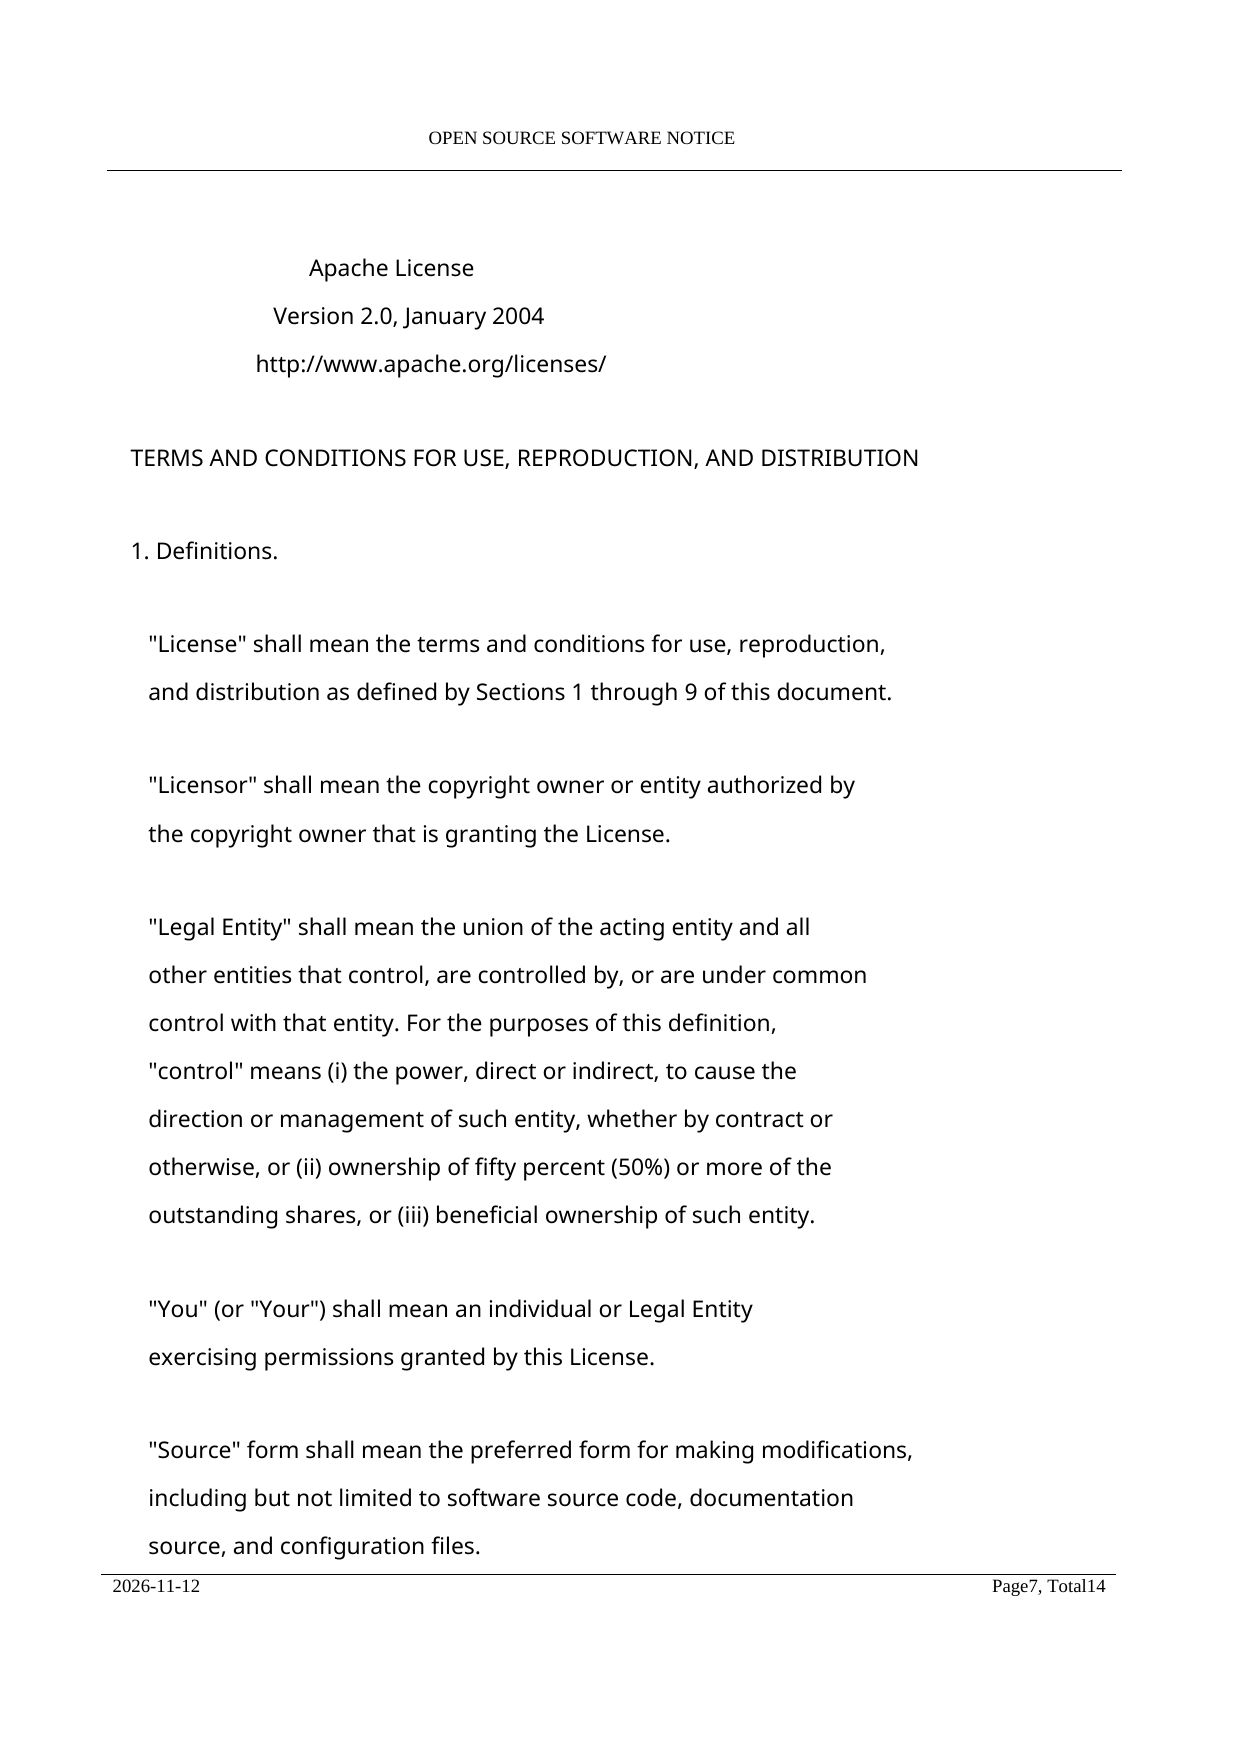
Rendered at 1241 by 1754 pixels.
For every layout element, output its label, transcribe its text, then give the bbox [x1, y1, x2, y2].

text control with that entity. For the purposes of this definition, [112, 1006, 1128, 1039]
text outstanding shares, or (iii) beneficial ownership of such entity. [112, 1199, 1128, 1231]
text and distribution as defined by Sections 1 through 9 of this document. [112, 676, 1128, 708]
text including but not limited to software source code, documentation [112, 1482, 1128, 1514]
text http://www.apache.org/licenses/ [112, 348, 1128, 380]
text exercising permissions granted by this License. [112, 1340, 1128, 1373]
text TERMS AND CONDITIONS FOR USE, REPRODUCTION, AND DISTRIBUTION [112, 441, 1128, 473]
text direction or management of such entity, whether by contract or [112, 1103, 1128, 1135]
text "License" shall mean the terms and conditions for use, reproduction, [112, 627, 1128, 660]
text other entities that control, are controlled by, or are under common [112, 958, 1128, 991]
text "You" (or "Your") shall mean an individual or Legal Entity [112, 1292, 1128, 1324]
text the copyright owner that is granting the License. [112, 817, 1128, 849]
text 1. Definitions. [112, 534, 1128, 567]
text "Source" form shall mean the preferred form for making modifications, [112, 1433, 1128, 1466]
text otherwise, or (ii) ownership of fifty percent (50%) or more of the [112, 1151, 1128, 1183]
text Apache License [112, 251, 1128, 284]
text "Legal Entity" shall mean the union of the acting entity and all [112, 910, 1128, 943]
text Version 2.0, January 2004 [112, 299, 1128, 332]
text "control" means (i) the power, direct or indirect, to cause the [112, 1054, 1128, 1087]
text "Licensor" shall mean the copyright owner or entity authorized by [112, 769, 1128, 801]
text source, and configuration files. [112, 1530, 1128, 1562]
